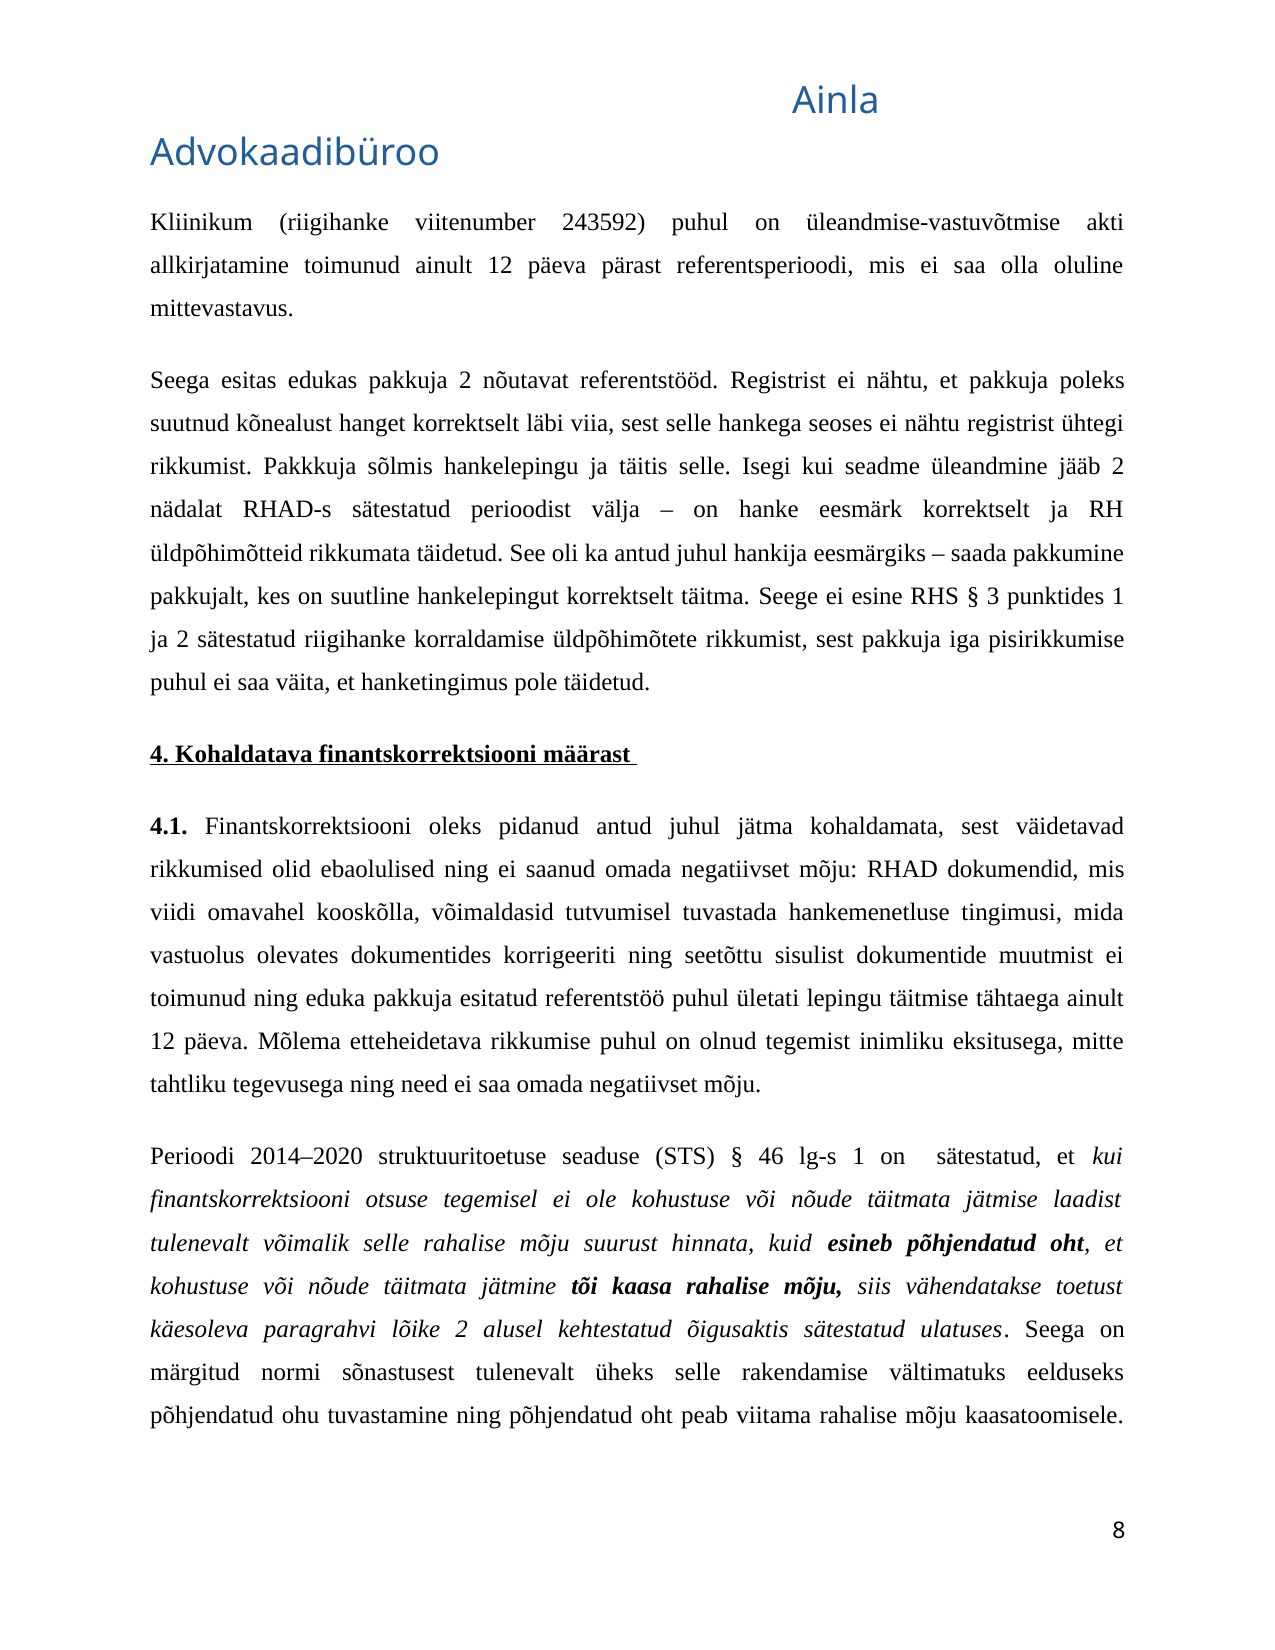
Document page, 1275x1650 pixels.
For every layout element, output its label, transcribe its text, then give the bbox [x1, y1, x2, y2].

text 4.1. Finantskorrektsiooni oleks pidanud antud juhul jätma kohaldamata, sest väidetavad rikkumised olid ebaolulised ning ei saanud omada negatiivset mõju: RHAD dokumendid, mis viidi omavahel kooskõlla, võimaldasid tutvumisel tuvastada hankemenetluse tingimusi, mida vastuolus olevates dokumentides korrigeeriti ning seetõttu sisulist dokumentide muutmist ei toimunud ning eduka pakkuja esitatud referentstöö puhul ületati lepingu täitmise tähtaega ainult 12 päeva. Mõlema etteheidetava rikkumise puhul on olnud tegemist inimliku eksitusega, mitte tahtliku tegevusega ning need ei saa omada negatiivset mõju. [150, 811, 1125, 1098]
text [150, 207, 1125, 322]
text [150, 1141, 1125, 1429]
text 4. Kohaldatava finantskorrektsiooni määrast [150, 739, 1125, 768]
text Seega esitas edukas pakkuja 2 nõutavat referentstööd. Registrist ei nähtu, et pakkuja poleks suutnud kõnealust hanget korrektselt läbi viia, sest selle hankega seoses ei nähtu registrist ühtegi rikkumist. Pakkkuja sõlmis hankelepingu ja täitis selle. Isegi kui seadme üleandmine jääb 2 nädalat RHAD-s sätestatud perioodist välja – on hanke eesmärk korrektselt ja RH üldpõhimõtteid rikkumata täidetud. See oli ka antud juhul hankija eesmärgiks – saada pakkumine pakkujalt, kes on suutline hankelepingut korrektselt täitma. Seege ei esine RHS § 3 punktides 1 ja 2 sätestatud riigihanke korraldamise üldpõhimõtete rikkumist, sest pakkuja iga pisirikkumise puhul ei saa väita, et hanketingimus pole täidetud. [150, 365, 1125, 696]
